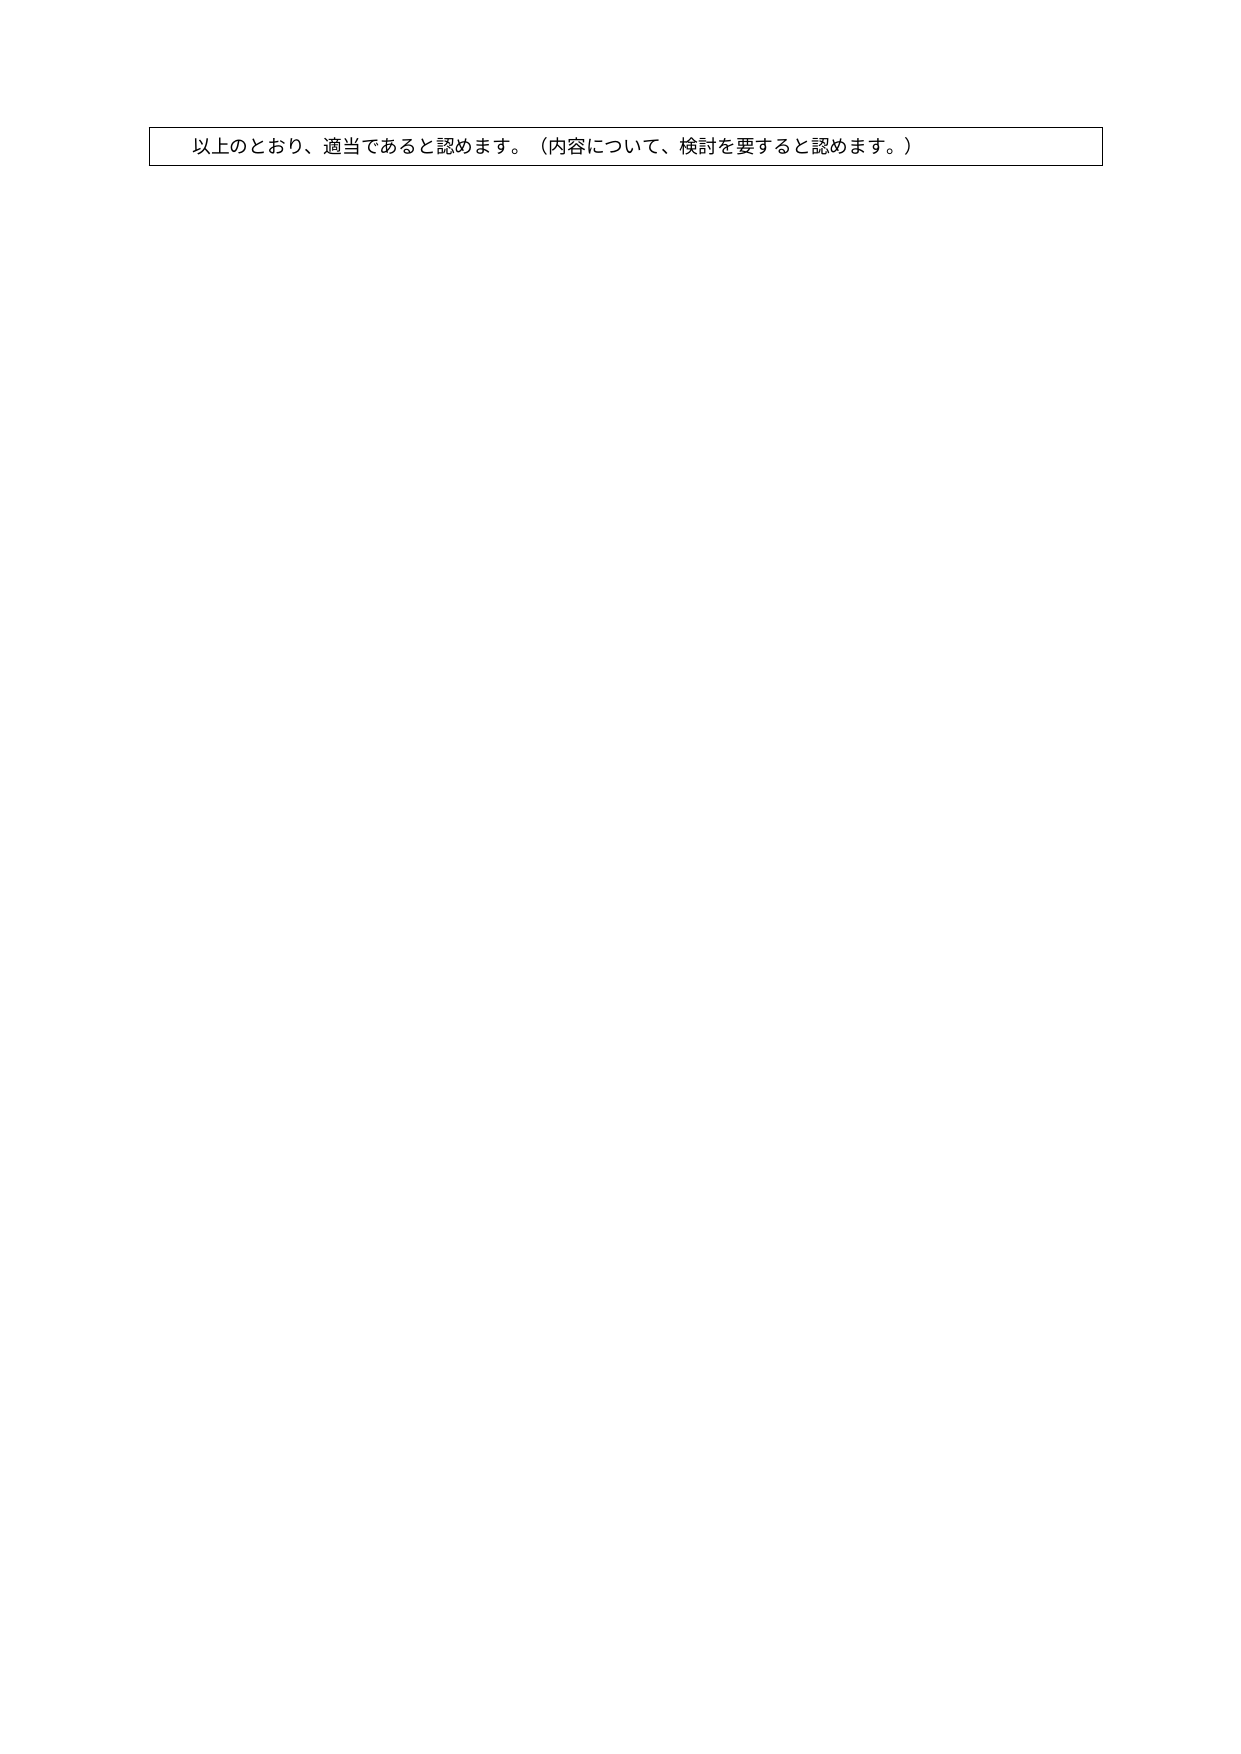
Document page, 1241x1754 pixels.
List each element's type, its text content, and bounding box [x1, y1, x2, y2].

table_cell 以上のとおり、適当であると認めます。（内容について、検討を要すると認めます。） [150, 128, 1102, 164]
